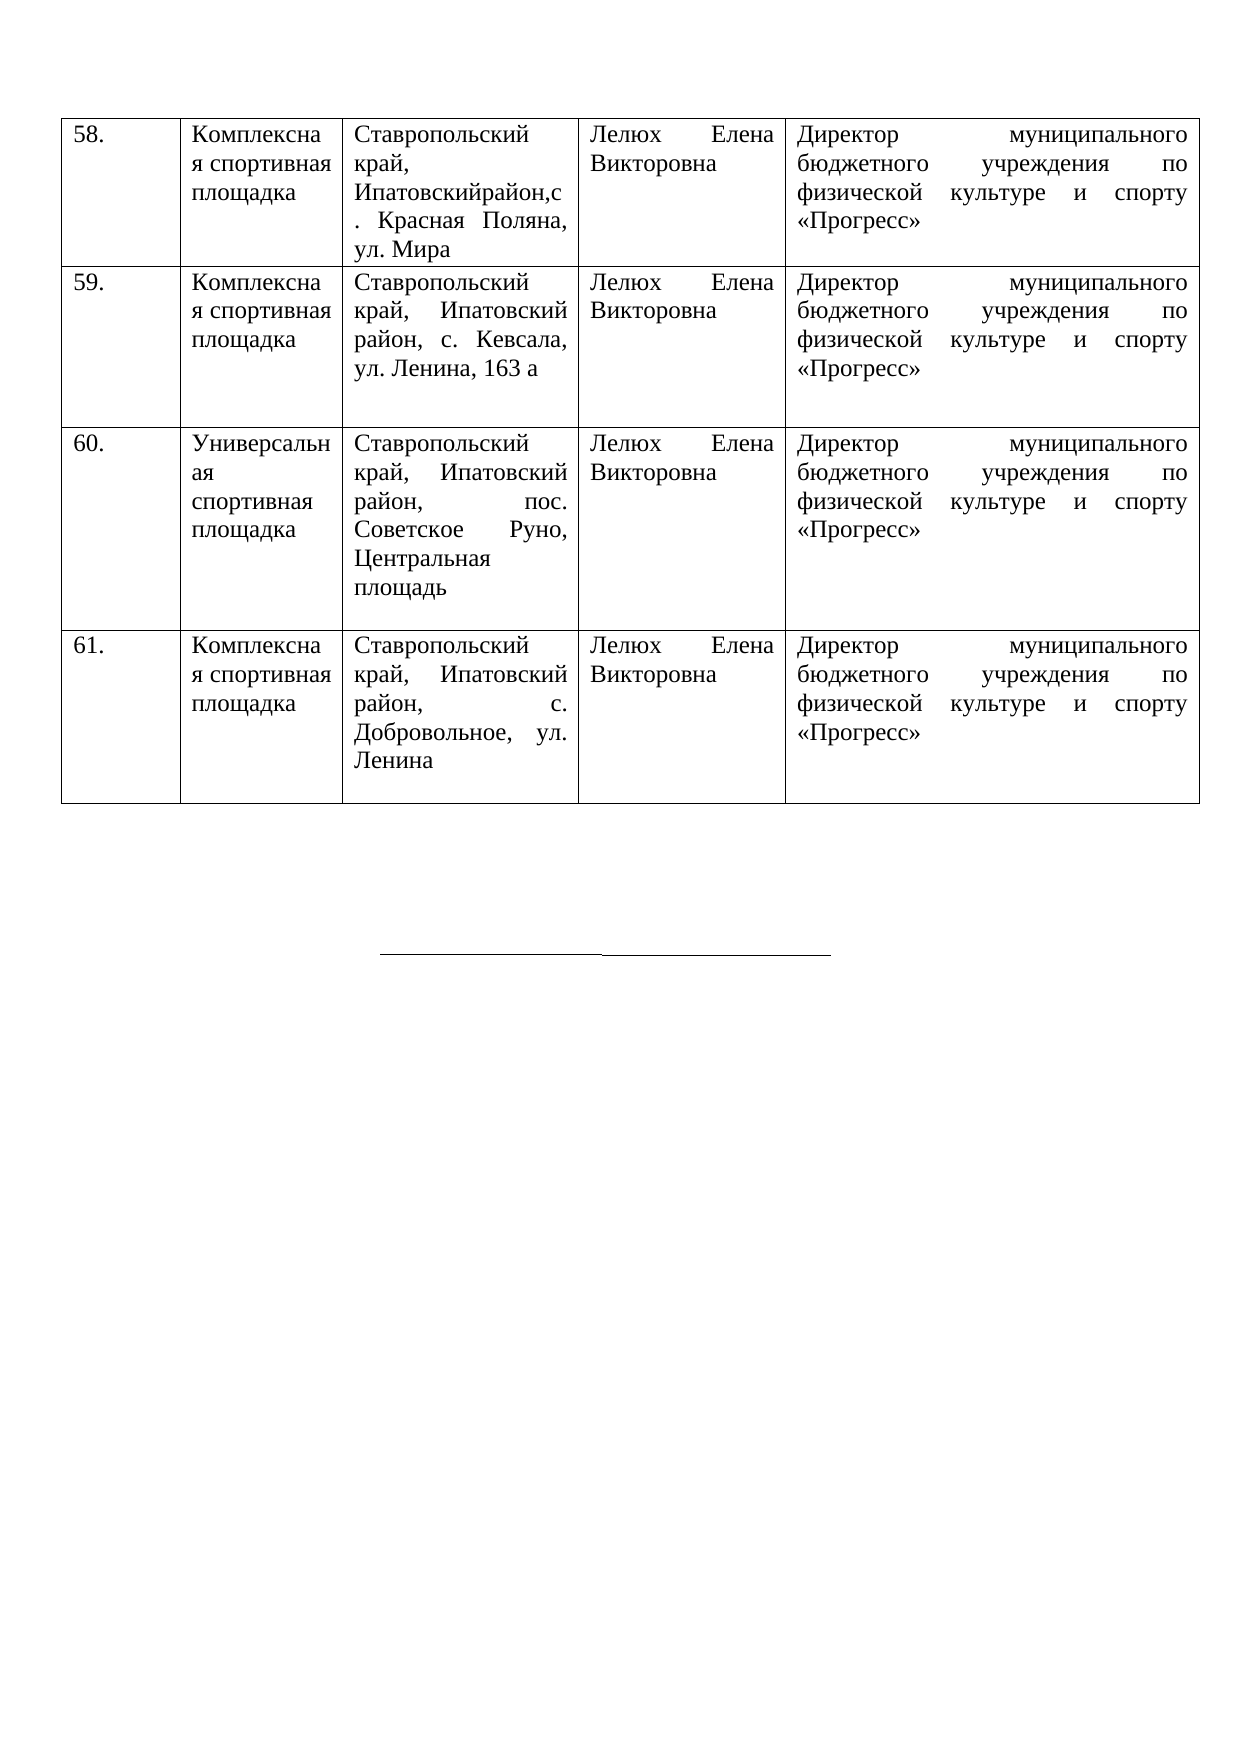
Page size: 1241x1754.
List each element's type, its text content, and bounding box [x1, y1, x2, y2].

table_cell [579, 119, 785, 266]
table_cell Лелюх Елена Викторовна [579, 428, 785, 629]
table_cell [786, 119, 1199, 266]
table_cell Ставропольский край, Ипатовский район, с. Кевсала, ул. Ленина, 163 а [343, 267, 578, 427]
table_cell Лелюх Елена Викторовна [579, 267, 785, 427]
table_cell Ставропольский край, Ипатовский район, с. Добровольное, ул. Ленина [343, 631, 578, 803]
table_cell Директор муниципального бюджетного учреждения по физической культуре и спорту «Прогресс» [786, 631, 1199, 803]
table_cell Универсальная спортивная площадка [181, 428, 342, 629]
table_cell [62, 119, 180, 266]
table_cell [62, 267, 180, 427]
table_cell Комплексная спортивная площадка [181, 267, 342, 427]
table_cell Комплексная спортивная площадка [181, 631, 342, 803]
table_cell [62, 428, 180, 629]
table_cell Лелюх Елена Викторовна [579, 631, 785, 803]
table_cell Ставропольский край, Ипатовский район, пос. Советское Руно, Центральная площадь [343, 428, 578, 629]
table_cell Комплексная спортивная площадка [181, 119, 342, 266]
table_cell Директор муниципального бюджетного учреждения по физической культуре и спорту «Прогресс» [786, 267, 1199, 427]
table_cell Директор муниципального бюджетного учреждения по физической культуре и спорту «Прогресс» [786, 428, 1199, 629]
table_cell Ставропольский край, Ипатовскийрайон,с. Красная Поляна, ул. Мира [343, 119, 578, 266]
table_cell [62, 631, 180, 803]
